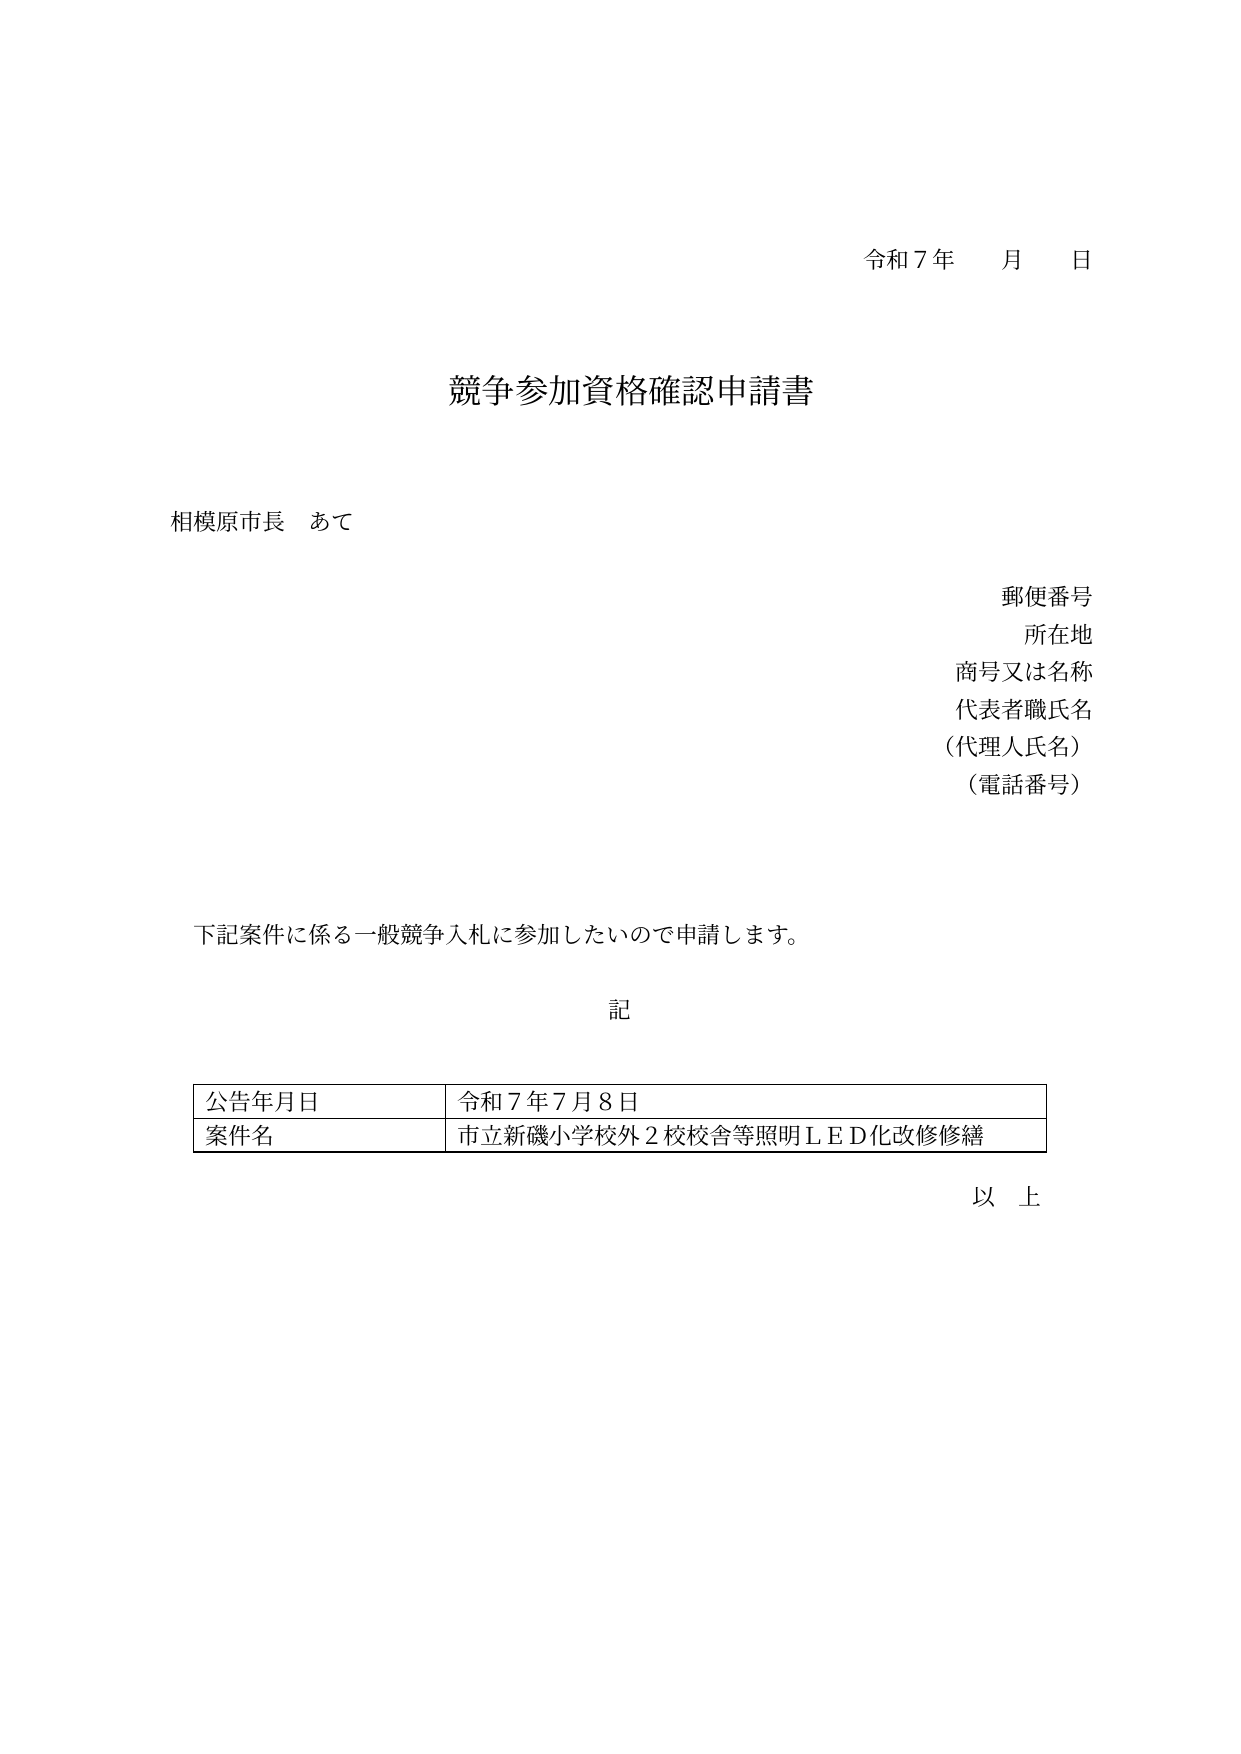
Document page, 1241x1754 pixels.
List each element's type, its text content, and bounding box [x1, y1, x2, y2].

text 所在地 [171, 614, 1092, 652]
text 下記案件に係る一般競争入札に参加したいので申請します。 [171, 914, 1092, 952]
text 以 上 [148, 1177, 1092, 1214]
text 商号又は名称 [171, 652, 1092, 689]
text 相模原市長 あて [171, 502, 1092, 539]
text 競争参加資格確認申請書 [171, 352, 1092, 427]
text （電話番号） [171, 764, 1092, 802]
text 郵便番号 [171, 577, 1092, 614]
table_header 令和７年７月８日 [446, 1085, 1046, 1117]
table_cell 案件名 [194, 1119, 445, 1151]
text 令和７年 月 日 [148, 239, 1092, 277]
table_header 公告年月日 [194, 1085, 445, 1117]
subtitle 記 [148, 989, 1092, 1027]
table_cell 市立新磯小学校外２校校舎等照明ＬＥＤ化改修修繕 [446, 1119, 1046, 1151]
text （代理人氏名） [171, 727, 1092, 764]
text 代表者職氏名 [171, 689, 1092, 727]
